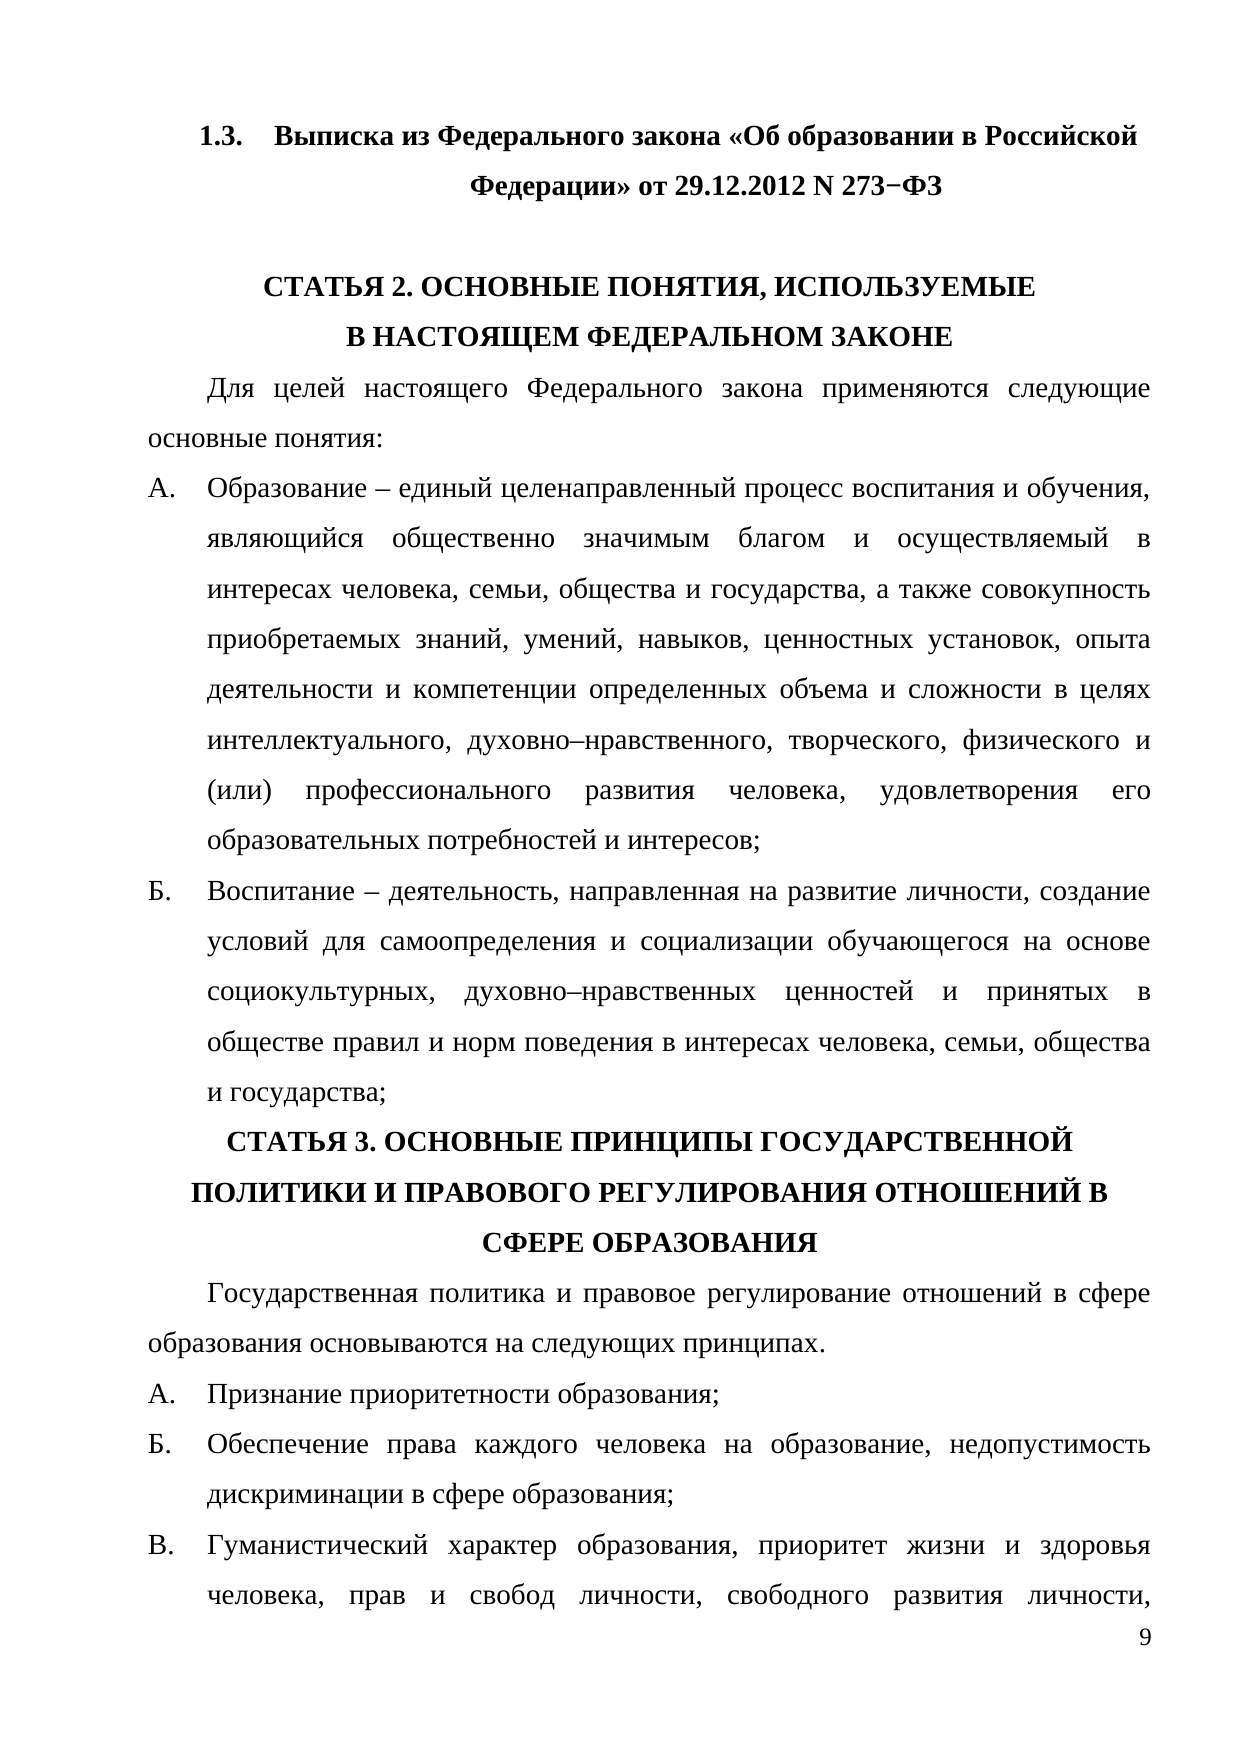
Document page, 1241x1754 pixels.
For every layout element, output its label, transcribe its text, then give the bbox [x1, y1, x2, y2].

list Признание приоритетности образования; [148, 1376, 1152, 1409]
subtitle СТАТЬЯ 3. ОСНОВНЫЕ ПРИНЦИПЫ ГОСУДАРСТВЕННОЙ ПОЛИТИКИ И ПРАВОВОГО РЕГУЛИРОВАНИЯ ОТНОШЕНИЙ В СФЕРЕ ОБРАЗОВАНИЯ [148, 1124, 1152, 1258]
text Для целей настоящего Федерального закона применяются следующие основные понятия: [148, 370, 1152, 453]
list Образование – единый целенаправленный процесс воспитания и обучения, являющийся общественно значимым благом и осуществляемый в интересах человека, семьи, общества и государства, а также совокупность приобретаемых знаний, умений, навыков, ценностных установок, опыта деятельности и компетенции определенных объема и сложности в целях интеллектуального, духовно–нравственного, творческого, физического и (или) профессионального развития человека, удовлетворения его образовательных потребностей и интересов; [148, 470, 1152, 856]
subtitle В НАСТОЯЩЕМ ФЕДЕРАЛЬНОМ ЗАКОНЕ [148, 319, 1152, 353]
list Выписка из Федерального закона «Об образовании в Российской Федерации» от 29.12.2012 N 273−ФЗ [185, 118, 1152, 202]
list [148, 1527, 1152, 1611]
list Воспитание – деятельность, направленная на развитие личности, создание условий для самоопределения и социализации обучающегося на основе социокультурных, духовно–нравственных ценностей и принятых в обществе правил и норм поведения в интересах человека, семьи, общества и государства; [148, 873, 1152, 1108]
text Государственная политика и правовое регулирование отношений в сфере образования основываются на следующих принципах. [148, 1275, 1152, 1359]
list Обеспечение права каждого человека на образование, недопустимость дискриминации в сфере образования; [148, 1426, 1152, 1510]
subtitle СТАТЬЯ 2. ОСНОВНЫЕ ПОНЯТИЯ, ИСПОЛЬЗУЕМЫЕ [148, 269, 1152, 303]
